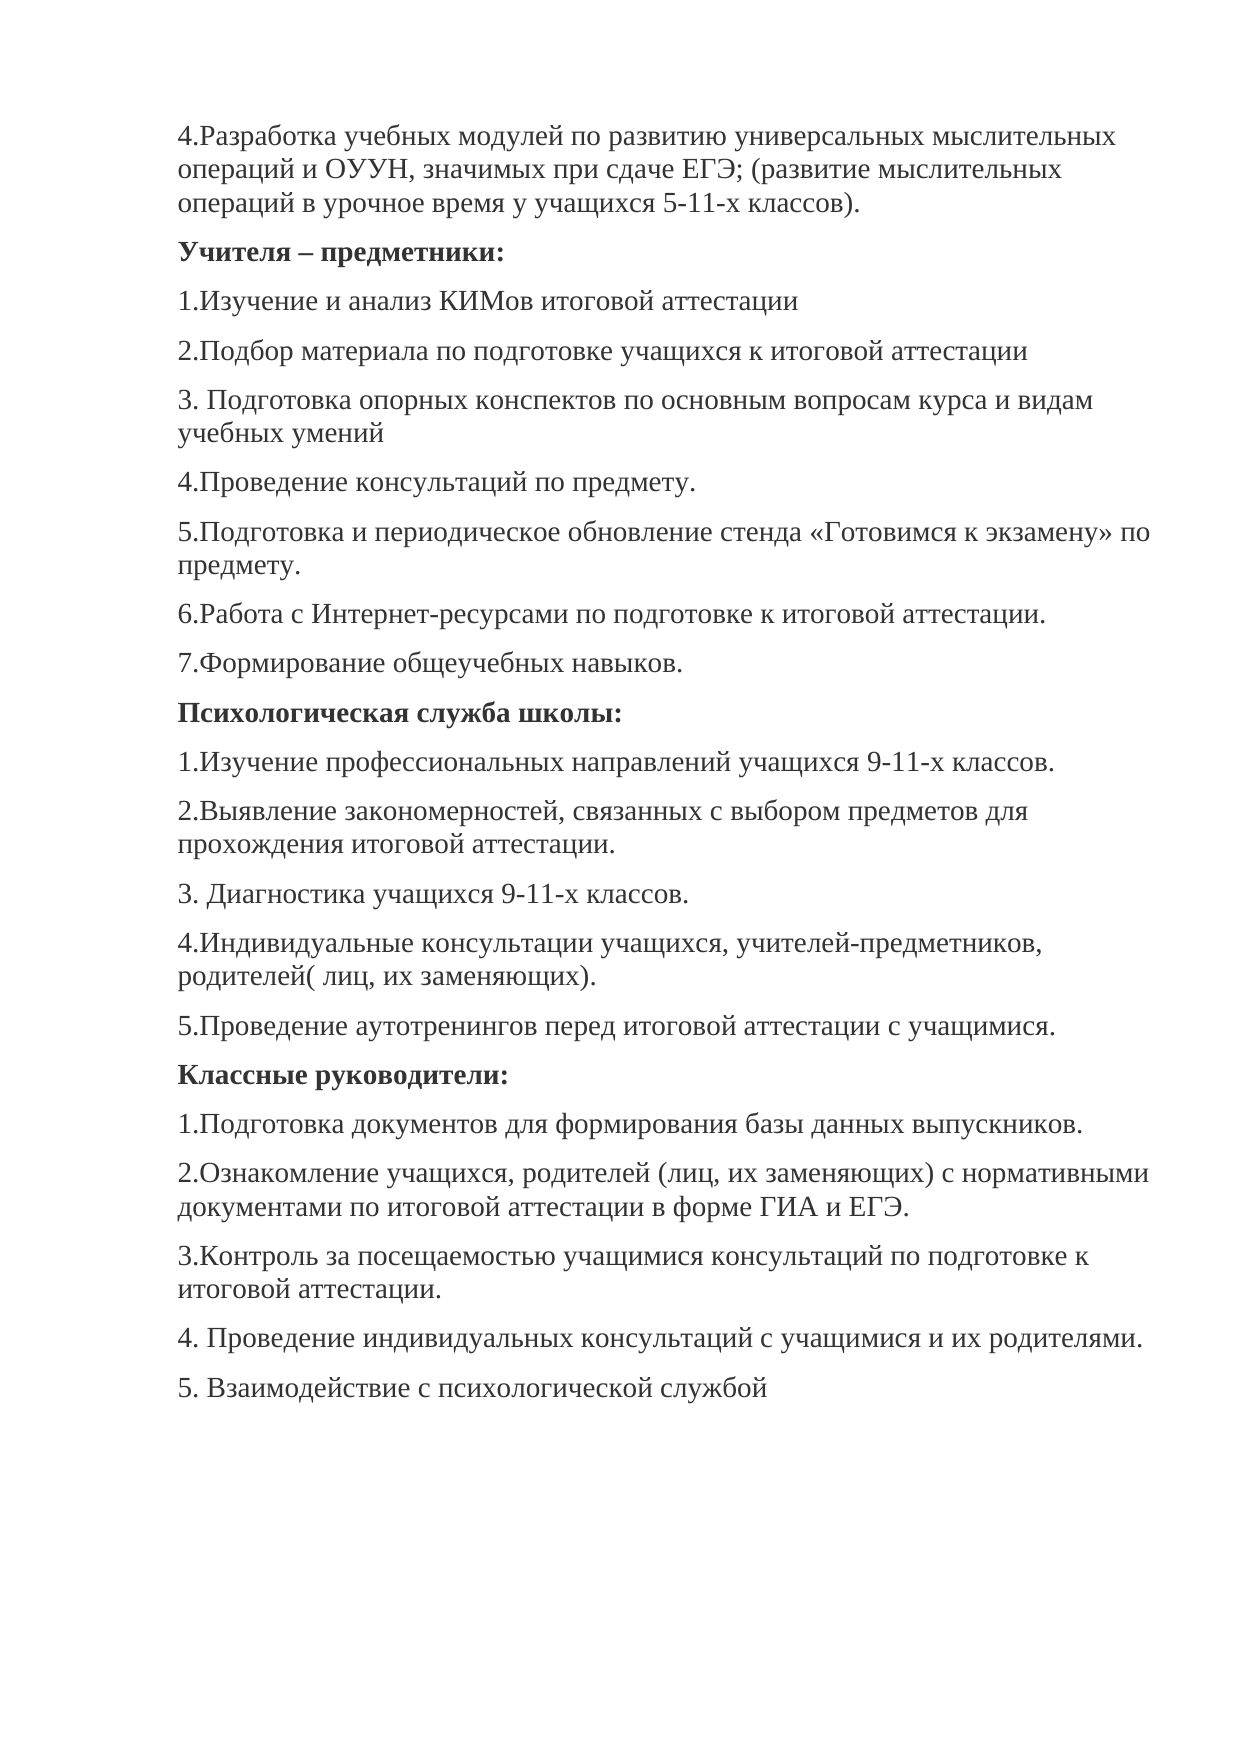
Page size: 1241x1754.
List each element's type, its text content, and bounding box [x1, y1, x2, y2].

text 6.Работа с Интернет-ресурсами по подготовке к итоговой аттестации. [177, 596, 1152, 630]
text 3. Подготовка опорных конспектов по основным вопросам курса и видам учебных умений [177, 382, 1152, 449]
text 4.Проведение консультаций по предмету. [177, 464, 1152, 498]
text 5. Взаимодействие с психологической службой [177, 1370, 1152, 1403]
text 5.Подготовка и периодическое обновление стенда «Готовимся к экзамену» по предмету. [177, 514, 1152, 581]
text 1.Изучение и анализ КИМов итоговой аттестации [177, 283, 1152, 317]
text 5.Проведение аутотренингов перед итоговой аттестации с учащимися. [177, 1008, 1152, 1041]
text 3.Контроль за посещаемостью учащимися консультаций по подготовке к итоговой аттестации. [177, 1238, 1152, 1305]
text Учителя – предметники: [177, 234, 1152, 268]
text 7.Формирование общеучебных навыков. [177, 646, 1152, 679]
text 2.Подбор материала по подготовке учащихся к итоговой аттестации [177, 333, 1152, 366]
text 1.Подготовка документов для формирования базы данных выпускников. [177, 1106, 1152, 1139]
text 4. Проведение индивидуальных консультаций с учащимися и их родителями. [177, 1321, 1152, 1354]
text 2.Ознакомление учащихся, родителей (лиц, их заменяющих) с нормативными документами по итоговой аттестации в форме ГИА и ЕГЭ. [177, 1155, 1152, 1222]
text Психологическая служба школы: [177, 695, 1152, 728]
text 1.Изучение профессиональных направлений учащихся 9-11-х классов. [177, 744, 1152, 777]
text 4.Индивидуальные консультации учащихся, учителей-предметников, родителей( лиц, их заменяющих). [177, 925, 1152, 992]
text 2.Выявление закономерностей, связанных с выбором предметов для прохождения итоговой аттестации. [177, 793, 1152, 860]
text 3. Диагностика учащихся 9-11-х классов. [177, 876, 1152, 909]
text 4.Разработка учебных модулей по развитию универсальных мыслительных операций и ОУУН, значимых при сдаче ЕГЭ; (развитие мыслительных операций в урочное время у учащихся 5-11-х классов). [177, 118, 1152, 219]
text Классные руководители: [177, 1057, 1152, 1090]
